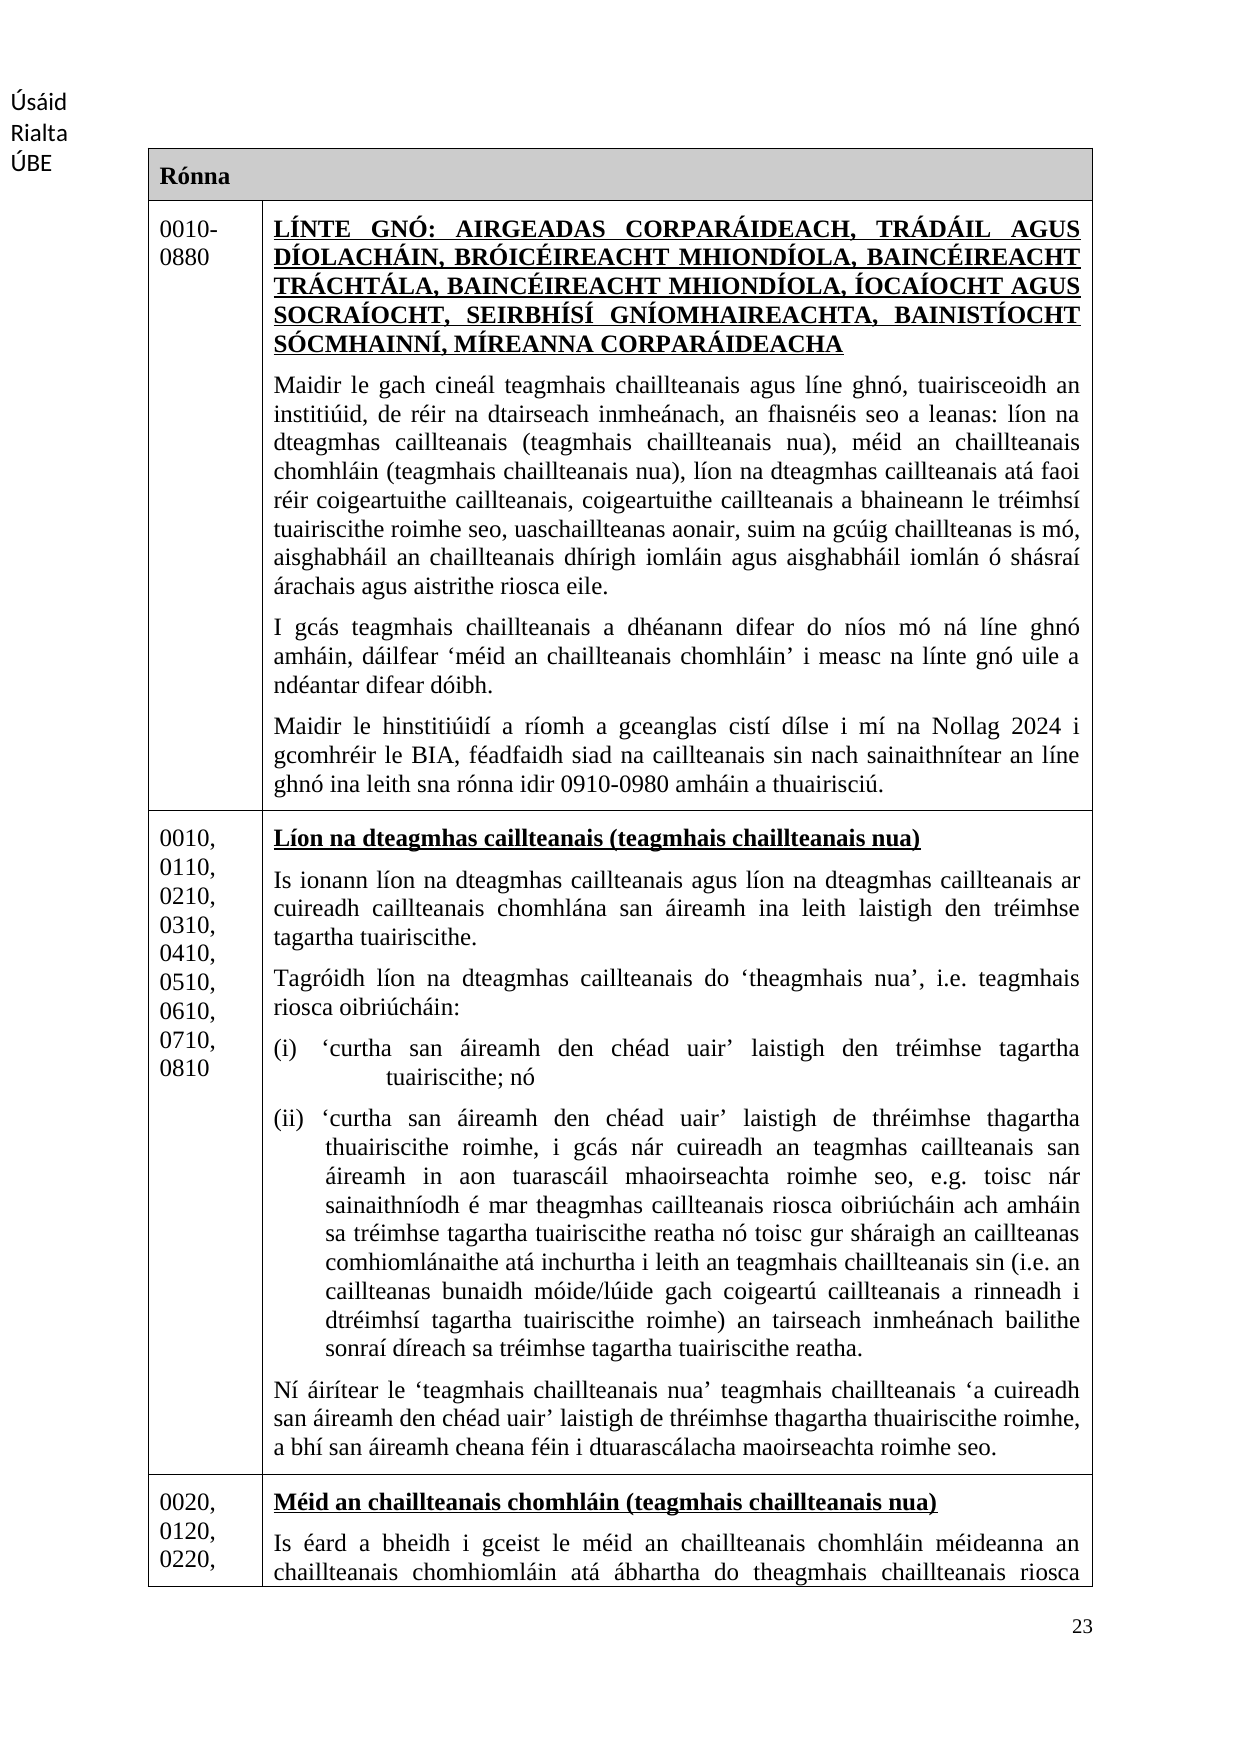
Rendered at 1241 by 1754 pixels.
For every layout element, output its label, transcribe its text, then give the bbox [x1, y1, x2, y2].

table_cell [149, 1475, 262, 1586]
table_cell 0010-0880 [149, 201, 262, 810]
table_cell 0010, 0110, 0210, 0310, 0410, 0510, 0610, 0710, 0810 [149, 811, 262, 1473]
table_cell Líon na dteagmhas caillteanais (teagmhais chaillteanais nua) Is ionann líon na dteagmhas caillteanais agus líon na dteagmhas caillteanais ar cuireadh caillteanais chomhlána san áireamh ina leith laistigh den tréimhse tagartha tuairiscithe. Tagróidh líon na dteagmhas caillteanais do ‘theagmhais nua’, i.e. teagmhais riosca oibriúcháin: ‘curtha san áireamh den chéad uair’ laistigh den tréimhse tagartha tuairiscithe; nó ‘curtha san áireamh den chéad uair’ laistigh de thréimhse thagartha thuairiscithe roimhe, i gcás nár cuireadh an teagmhas caillteanais san áireamh in aon tuarascáil mhaoirseachta roimhe seo, e.g. toisc nár sainaithníodh é mar theagmhas caillteanais riosca oibriúcháin ach amháin sa tréimhse tagartha tuairiscithe reatha nó toisc gur sháraigh an caillteanas comhiomlánaithe atá inchurtha i leith an teagmhais chaillteanais sin (i.e. an caillteanas bunaidh móide/lúide gach coigeartú caillteanais a rinneadh i dtréimhsí tagartha tuairiscithe roimhe) an tairseach inmheánach bailithe sonraí díreach sa tréimhse tagartha tuairiscithe reatha. Ní áirítear le ‘teagmhais chaillteanais nua’ teagmhais chaillteanais ‘a cuireadh san áireamh den chéad uair’ laistigh de thréimhse thagartha thuairiscithe roimhe, a bhí san áireamh cheana féin i dtuarascálacha maoirseachta roimhe seo. [263, 811, 1092, 1473]
table_cell LÍNTE GNÓ: AIRGEADAS CORPARÁIDEACH, TRÁDÁIL AGUS DÍOLACHÁIN, BRÓICÉIREACHT MHIONDÍOLA, BAINCÉIREACHT TRÁCHTÁLA, BAINCÉIREACHT MHIONDÍOLA, ÍOCAÍOCHT AGUS SOCRAÍOCHT, SEIRBHÍSÍ GNÍOMHAIREACHTA, BAINISTÍOCHT SÓCMHAINNÍ, MÍREANNA CORPARÁIDEACHA Maidir le gach cineál teagmhais chaillteanais agus líne ghnó, tuairisceoidh an institiúid, de réir na dtairseach inmheánach, an fhaisnéis seo a leanas: líon na dteagmhas caillteanais (teagmhais chaillteanais nua), méid an chaillteanais chomhláin (teagmhais chaillteanais nua), líon na dteagmhas caillteanais atá faoi réir coigeartuithe caillteanais, coigeartuithe caillteanais a bhaineann le tréimhsí tuairiscithe roimhe seo, uaschaillteanas aonair, suim na gcúig chaillteanas is mó, aisghabháil an chaillteanais dhírigh iomláin agus aisghabháil iomlán ó shásraí árachais agus aistrithe riosca eile. I gcás teagmhais chaillteanais a dhéanann difear do níos mó ná líne ghnó amháin, dáilfear ‘méid an chaillteanais chomhláin’ i measc na línte gnó uile a ndéantar difear dóibh. Maidir le hinstitiúidí a ríomh a gceanglas cistí dílse i mí na Nollag 2024 i gcomhréir le BIA, féadfaidh siad na caillteanais sin nach sainaithnítear an líne ghnó ina leith sna rónna idir 0910-0980 amháin a thuairisciú. [263, 201, 1092, 810]
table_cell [263, 1475, 1092, 1586]
table_header Rónna [149, 149, 1092, 200]
